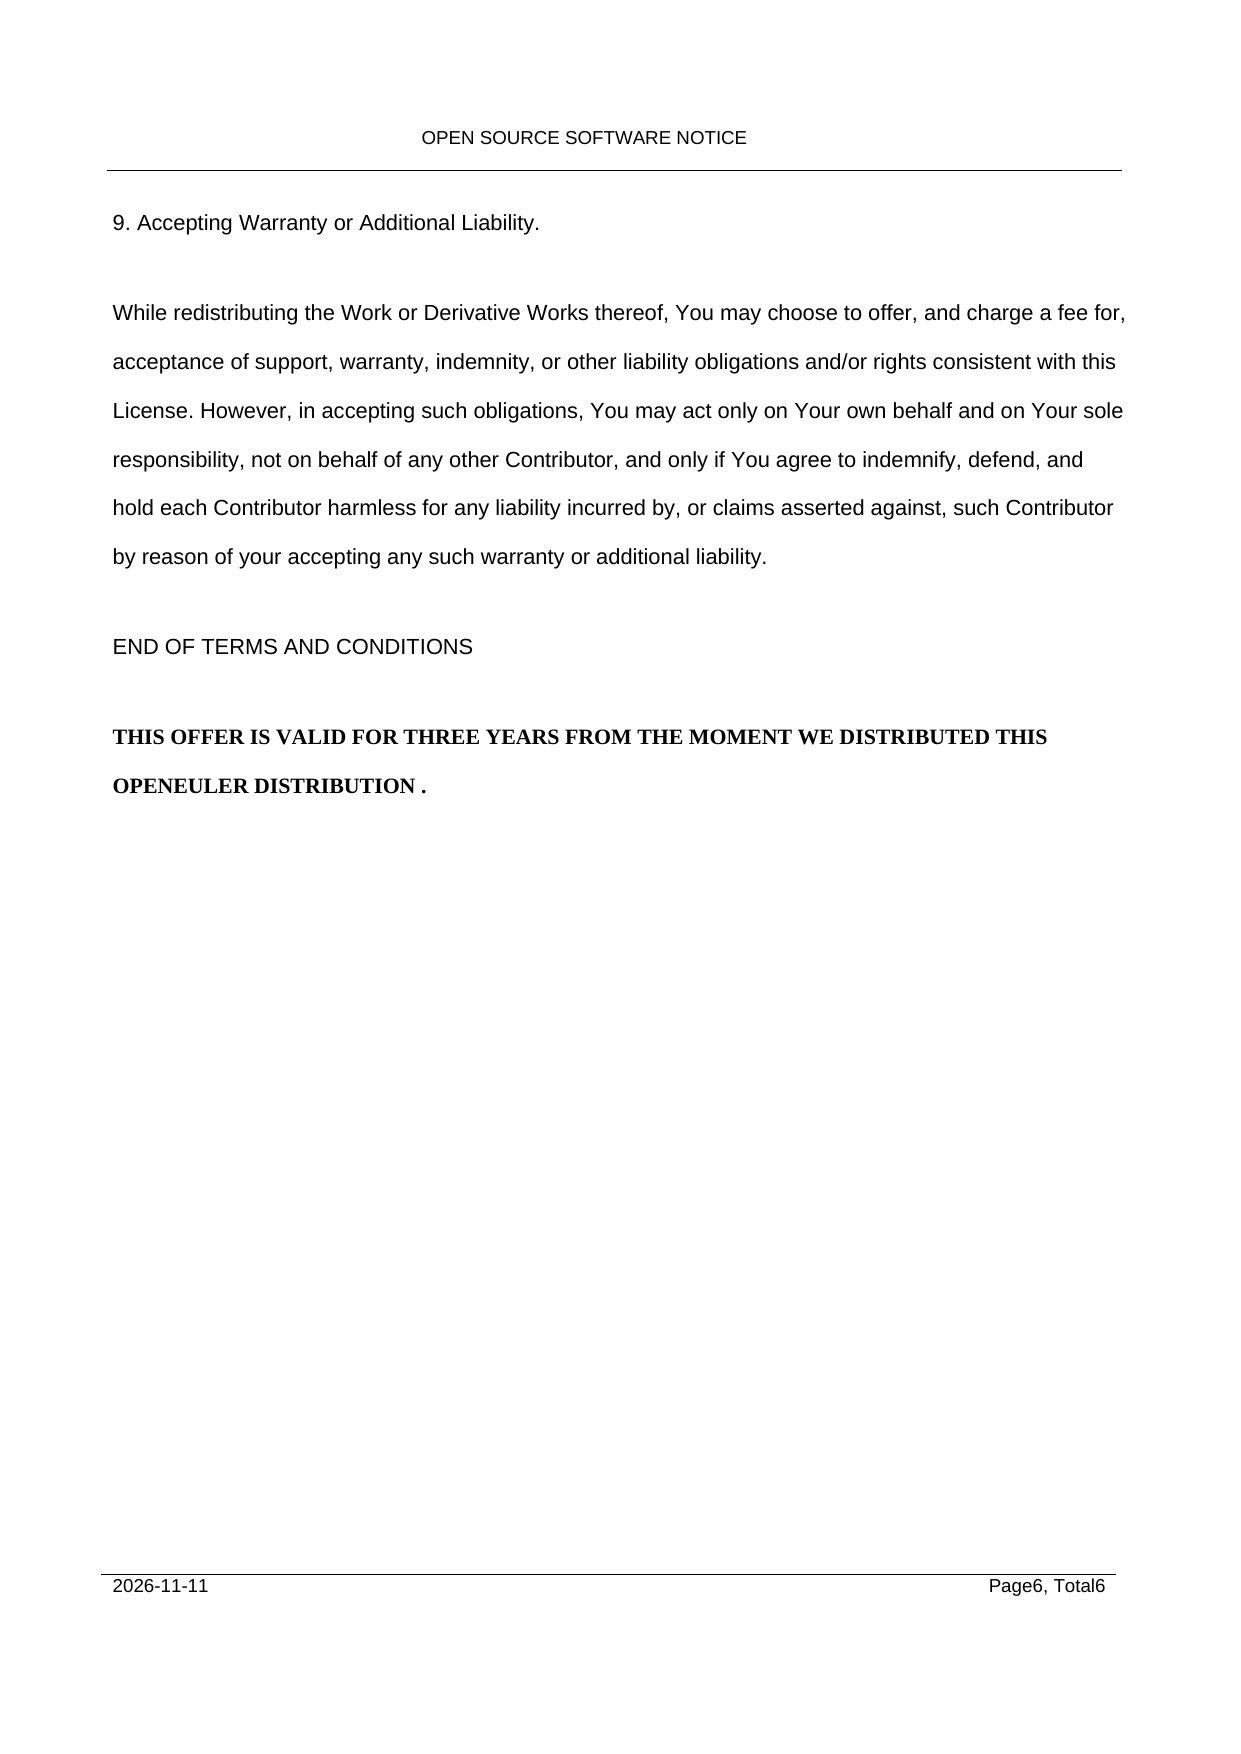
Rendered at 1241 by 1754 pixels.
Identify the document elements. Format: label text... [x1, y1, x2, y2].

text While redistributing the Work or Derivative Works thereof, You may choose to offer, and charge a fee for, acceptance of support, warranty, indemnity, or other liability obligations and/or rights consistent with this License. However, in accepting such obligations, You may act only on Your own behalf and on Your sole responsibility, not on behalf of any other Contributor, and only if You agree to indemnify, defend, and hold each Contributor harmless for any liability incurred by, or claims asserted against, such Contributor by reason of your accepting any such warranty or additional liability. [112, 297, 1128, 573]
text END OF TERMS AND CONDITIONS [112, 631, 1128, 663]
text 9. Accepting Warranty or Additional Liability. [112, 206, 1128, 239]
text THIS OFFER IS VALID FOR THREE YEARS FROM THE MOMENT WE DISTRIBUTED THIS OPENEULER DISTRIBUTION . [112, 721, 1128, 802]
